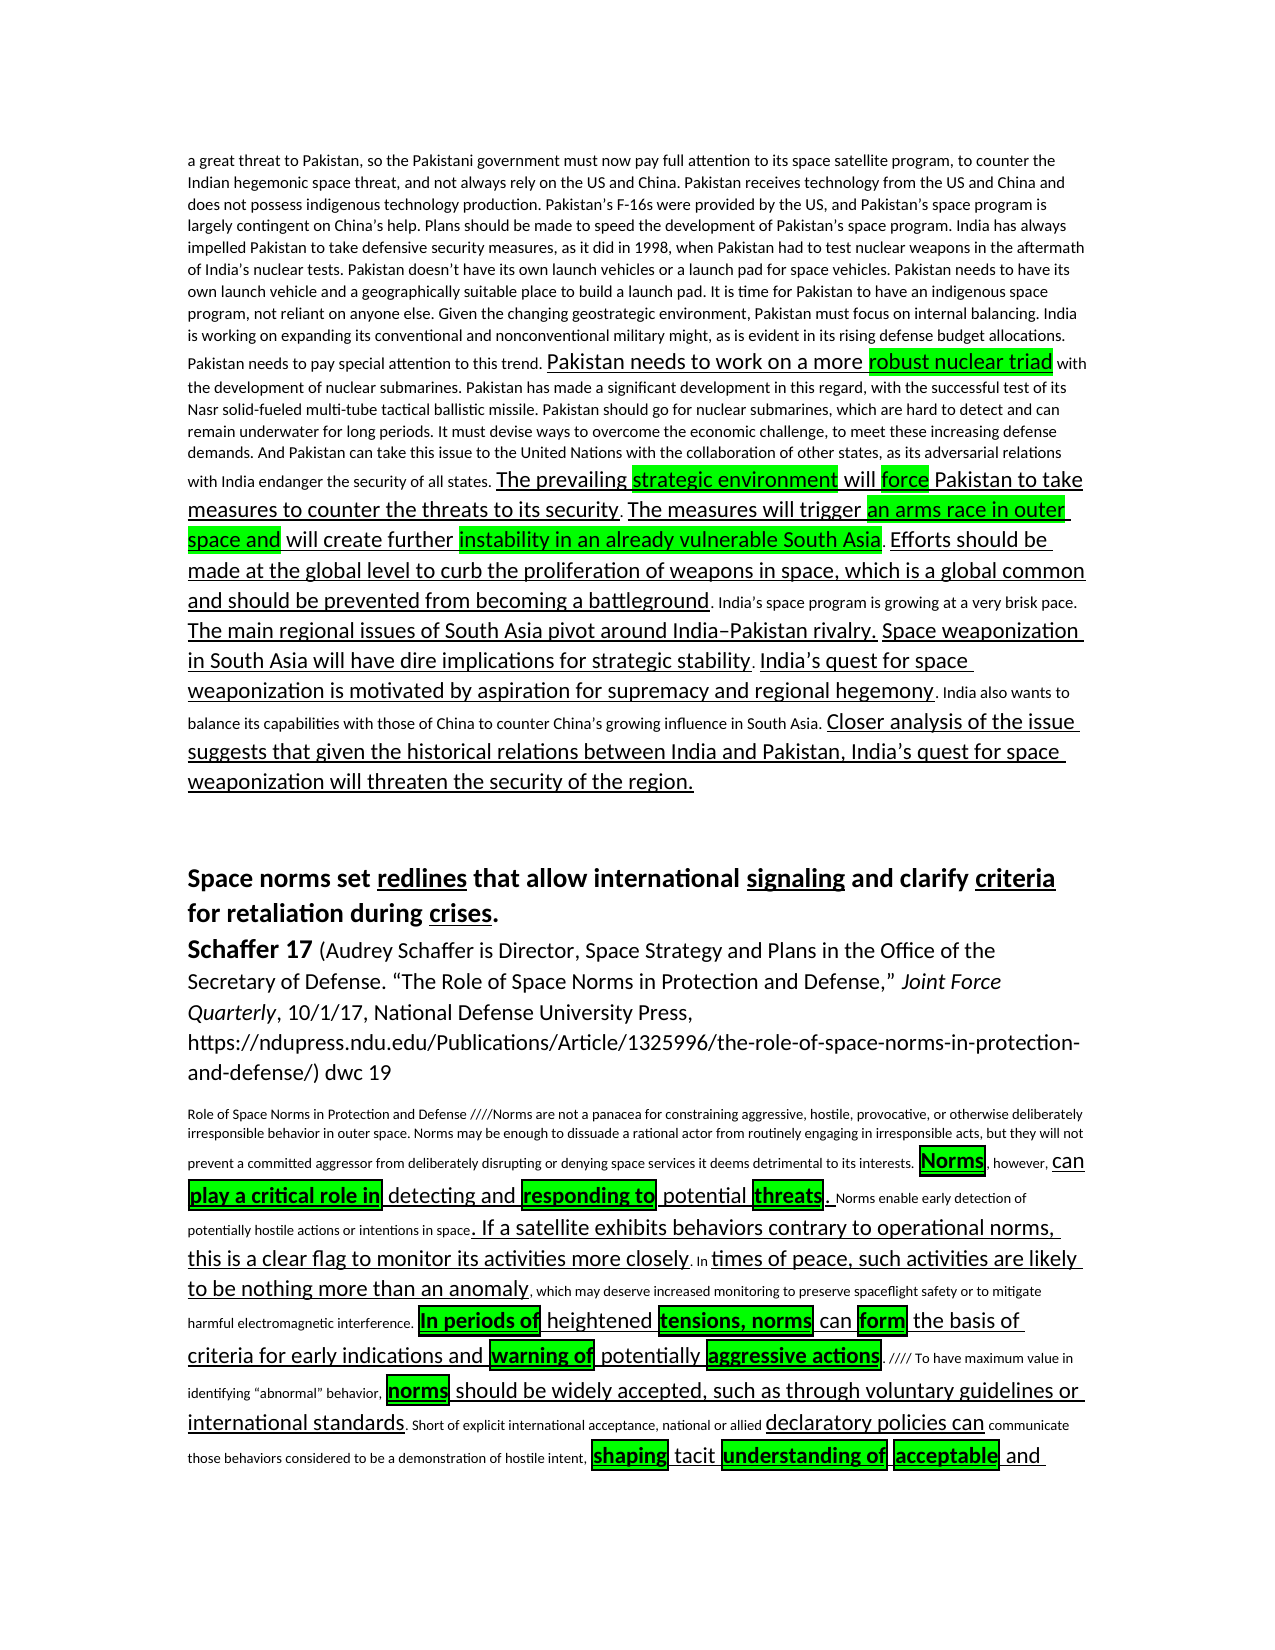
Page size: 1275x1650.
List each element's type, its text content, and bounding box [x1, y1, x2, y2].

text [187, 150, 1087, 795]
subtitle Space norms set redlines that allow international signaling and clarify criteria for retaliation during crises. [187, 861, 1087, 930]
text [187, 1105, 1087, 1471]
text Schaffer 17 (Audrey Schaffer is Director, Space Strategy and Plans in the Office of the Secretary of Defense. “The Role of Space Norms in Protection and Defense,” Joint Force Quarterly, 10/1/17, National Defense University Press, https://ndupress.ndu.edu/Publications/Article/1325996/the-role-of-space-norms-in-protection-and-defense/) dwc 19 [187, 932, 1087, 1086]
